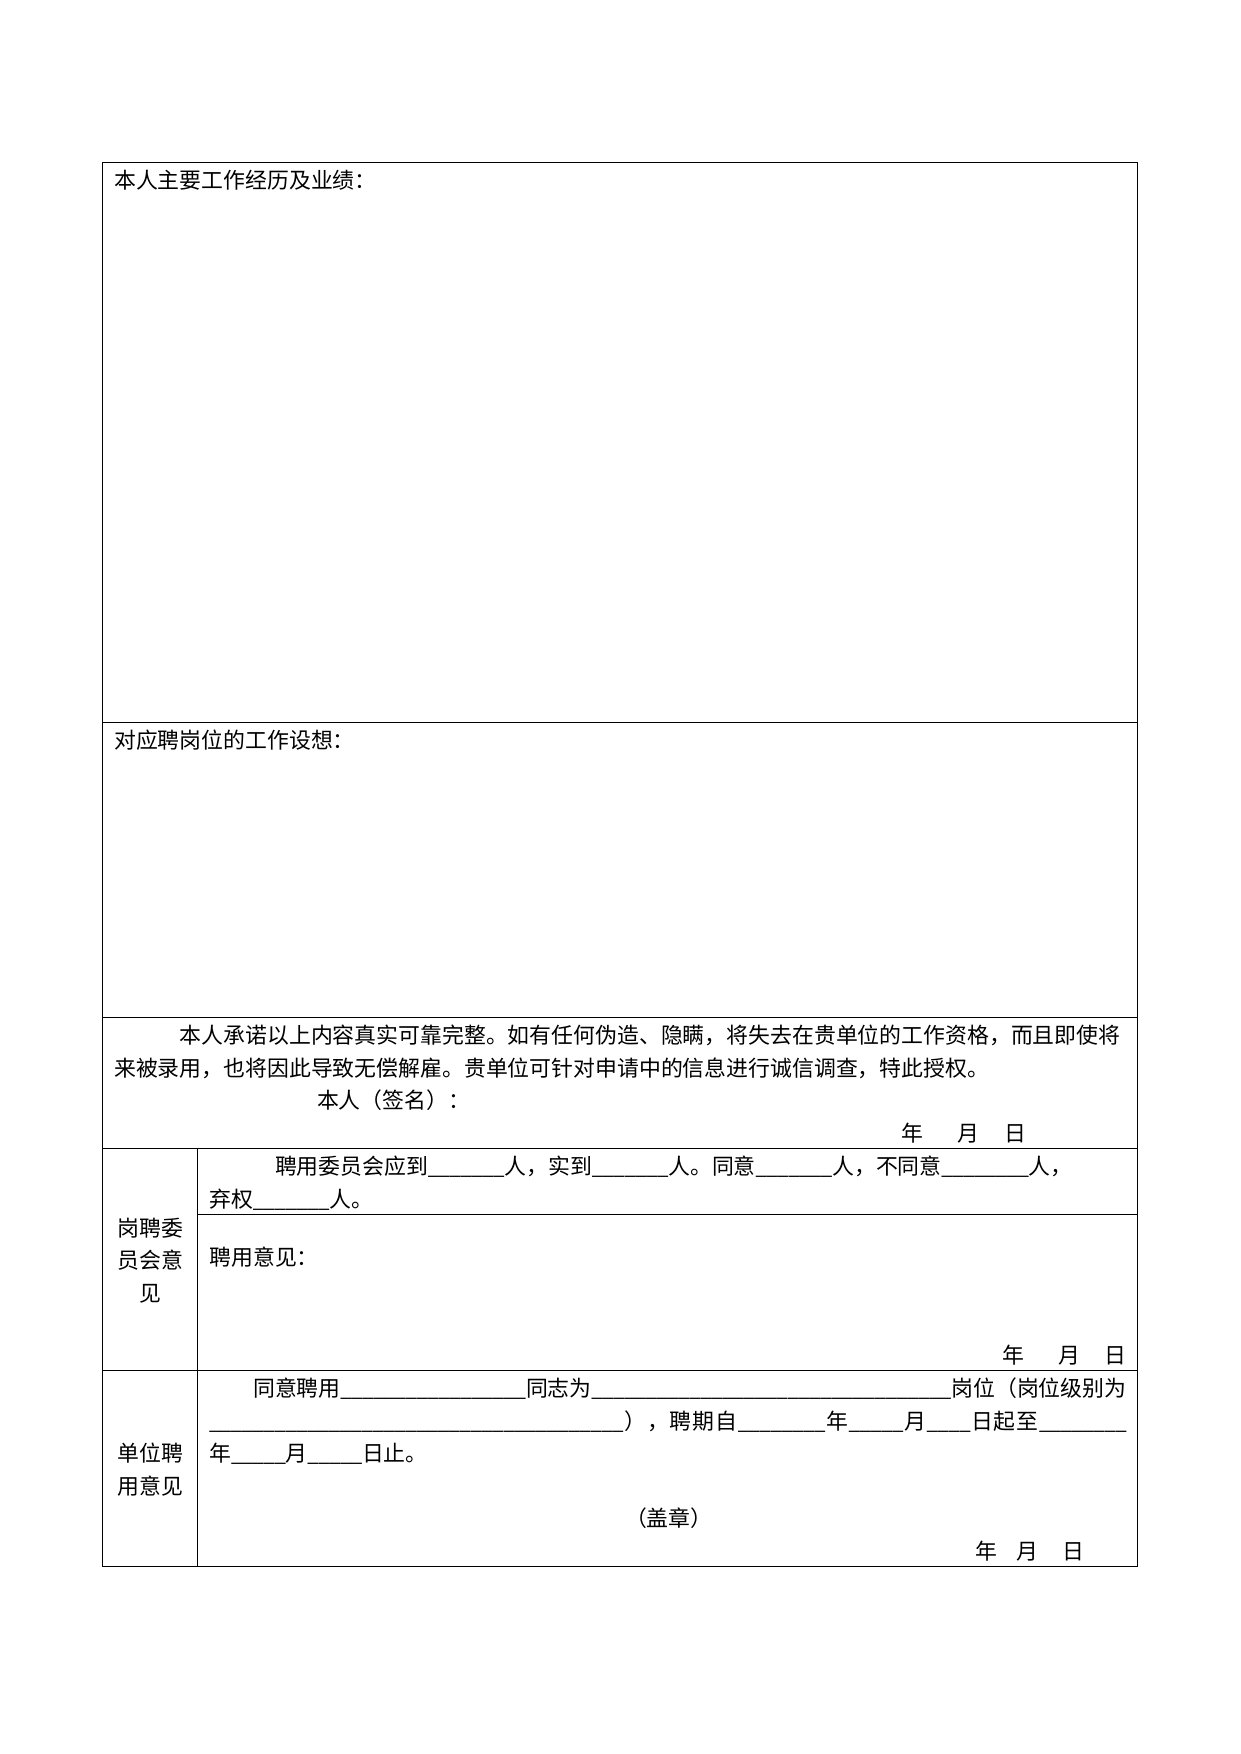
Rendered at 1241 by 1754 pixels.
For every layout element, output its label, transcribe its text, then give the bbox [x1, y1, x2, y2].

table_cell 同意聘用_________________同志为_________________________________岗位（岗位级别为______________________________________），聘期自________年_____月____日起至________年_____月_____日止。 （盖章） 年 月 日 [198, 1371, 1137, 1566]
table_cell 岗聘委员会意见 [103, 1149, 197, 1370]
table_cell 对应聘岗位的工作设想： [103, 723, 1137, 1017]
table_cell 本人主要工作经历及业绩： [103, 163, 1137, 722]
table_cell 聘用委员会应到_______人，实到_______人。同意_______人，不同意________人， 弃权_______人。 [198, 1149, 1137, 1214]
table_cell 本人承诺以上内容真实可靠完整。如有任何伪造、隐瞒，将失去在贵单位的工作资格，而且即使将来被录用，也将因此导致无偿解雇。贵单位可针对申请中的信息进行诚信调查，特此授权。 本人（签名）： 年 月 日 [103, 1018, 1137, 1148]
table_cell 单位聘用意见 [103, 1371, 197, 1566]
table_cell 聘用意见： 年 月 日 [198, 1215, 1137, 1370]
